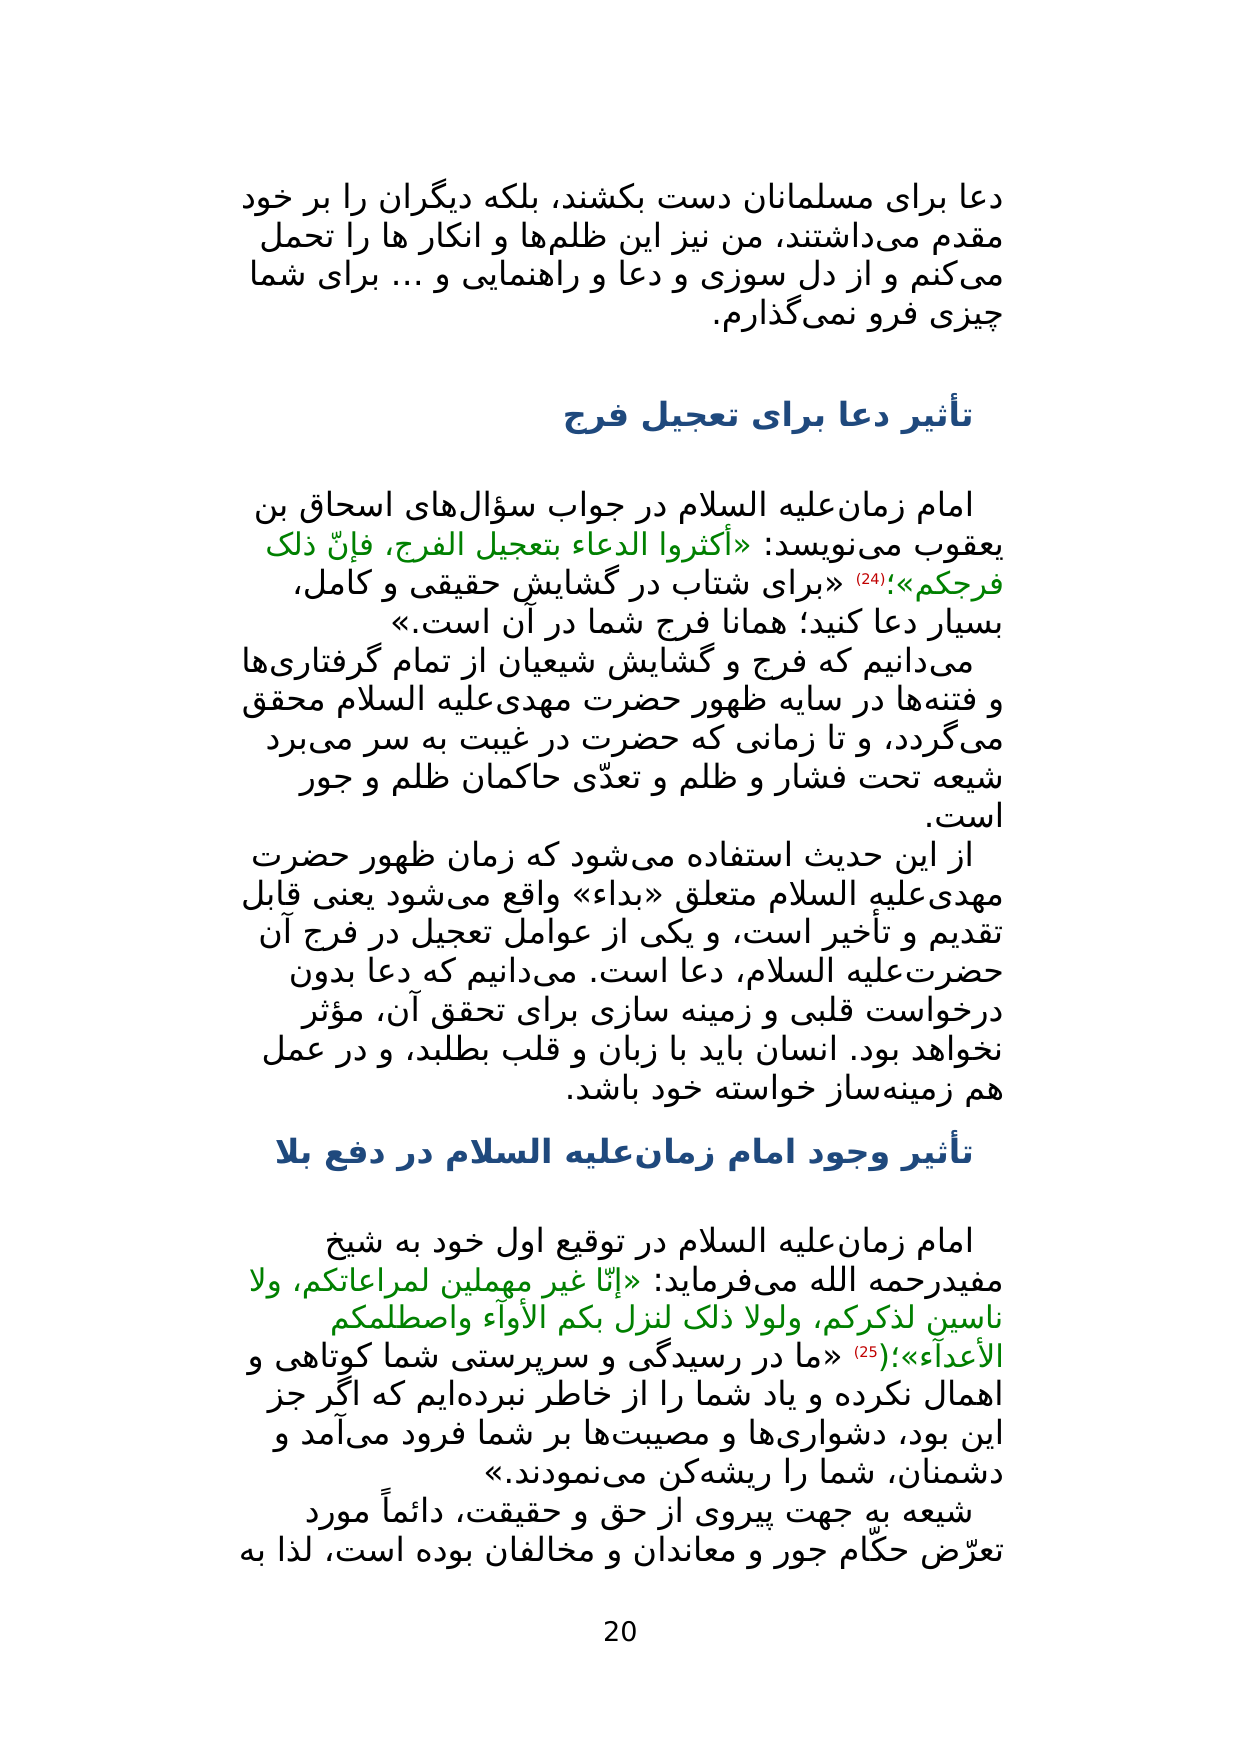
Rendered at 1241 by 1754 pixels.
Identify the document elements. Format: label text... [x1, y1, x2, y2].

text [236, 1491, 1004, 1569]
text از این حدیث استفاده می‌شود که زمان ظهور حضرت مهدی‌علیه السلام متعلق «بداء» واقع می‌شود یعنی قابل تقدیم و تأخیر است، و یکی از عوامل تعجیل در فرج آن حضرت‌علیه السلام، دعا است. می‌دانیم که دعا بدون درخواست قلبی و زمینه سازی برای تحقق آن، مؤثر نخواهد بود. انسان باید با زبان و قلب بطلبد، و در عمل هم زمینه‌ساز خواسته خود باشد. [236, 835, 1004, 1107]
text امام زمان‌علیه السلام در جواب سؤال‌های اسحاق بن یعقوب می‌نویسد: «أکثروا الدعاء بتعجیل الفرج، فإنّ ذلک فرجکم»؛(24) «برای شتاب در گشایش حقیقی و کامل، بسیار دعا کنید؛ همانا فرج شما در آن است.» [236, 486, 1004, 641]
subtitle تأثیر دعا برای تعجیل فرج [236, 396, 1004, 435]
text امام زمان‌علیه السلام در توقیع اول خود به شیخ مفیدرحمه الله می‌فرماید: «إنّا غیر مهملین لمراعاتکم، ولا ناسین لذکرکم، ولولا ذلک لنزل بکم الأوآء واصطلمکم الأعدآء»؛(25) «ما در رسیدگی و سرپرستی شما کوتاهی و اهمال نکرده و یاد شما را از خاطر نبرده‌ایم که اگر جز این بود، دشواری‌ها و مصیبت‌ها بر شما فرود می‌آمد و دشمنان، شما را ریشه‌کن می‌نمودند.» [236, 1222, 1004, 1491]
text می‌دانیم که فرج و گشایش شیعیان از تمام گرفتاری‌ها و فتنه‌ها در سایه ظهور حضرت مهدی‌علیه السلام محقق می‌گردد، و تا زمانی که حضرت در غیبت به سر می‌برد شیعه تحت فشار و ظلم و تعدّی حاکمان ظلم و جور است. [236, 641, 1004, 835]
subtitle تأثیر وجود امام زمان‌علیه السلام در دفع بلا [236, 1132, 1004, 1171]
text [236, 177, 1004, 371]
